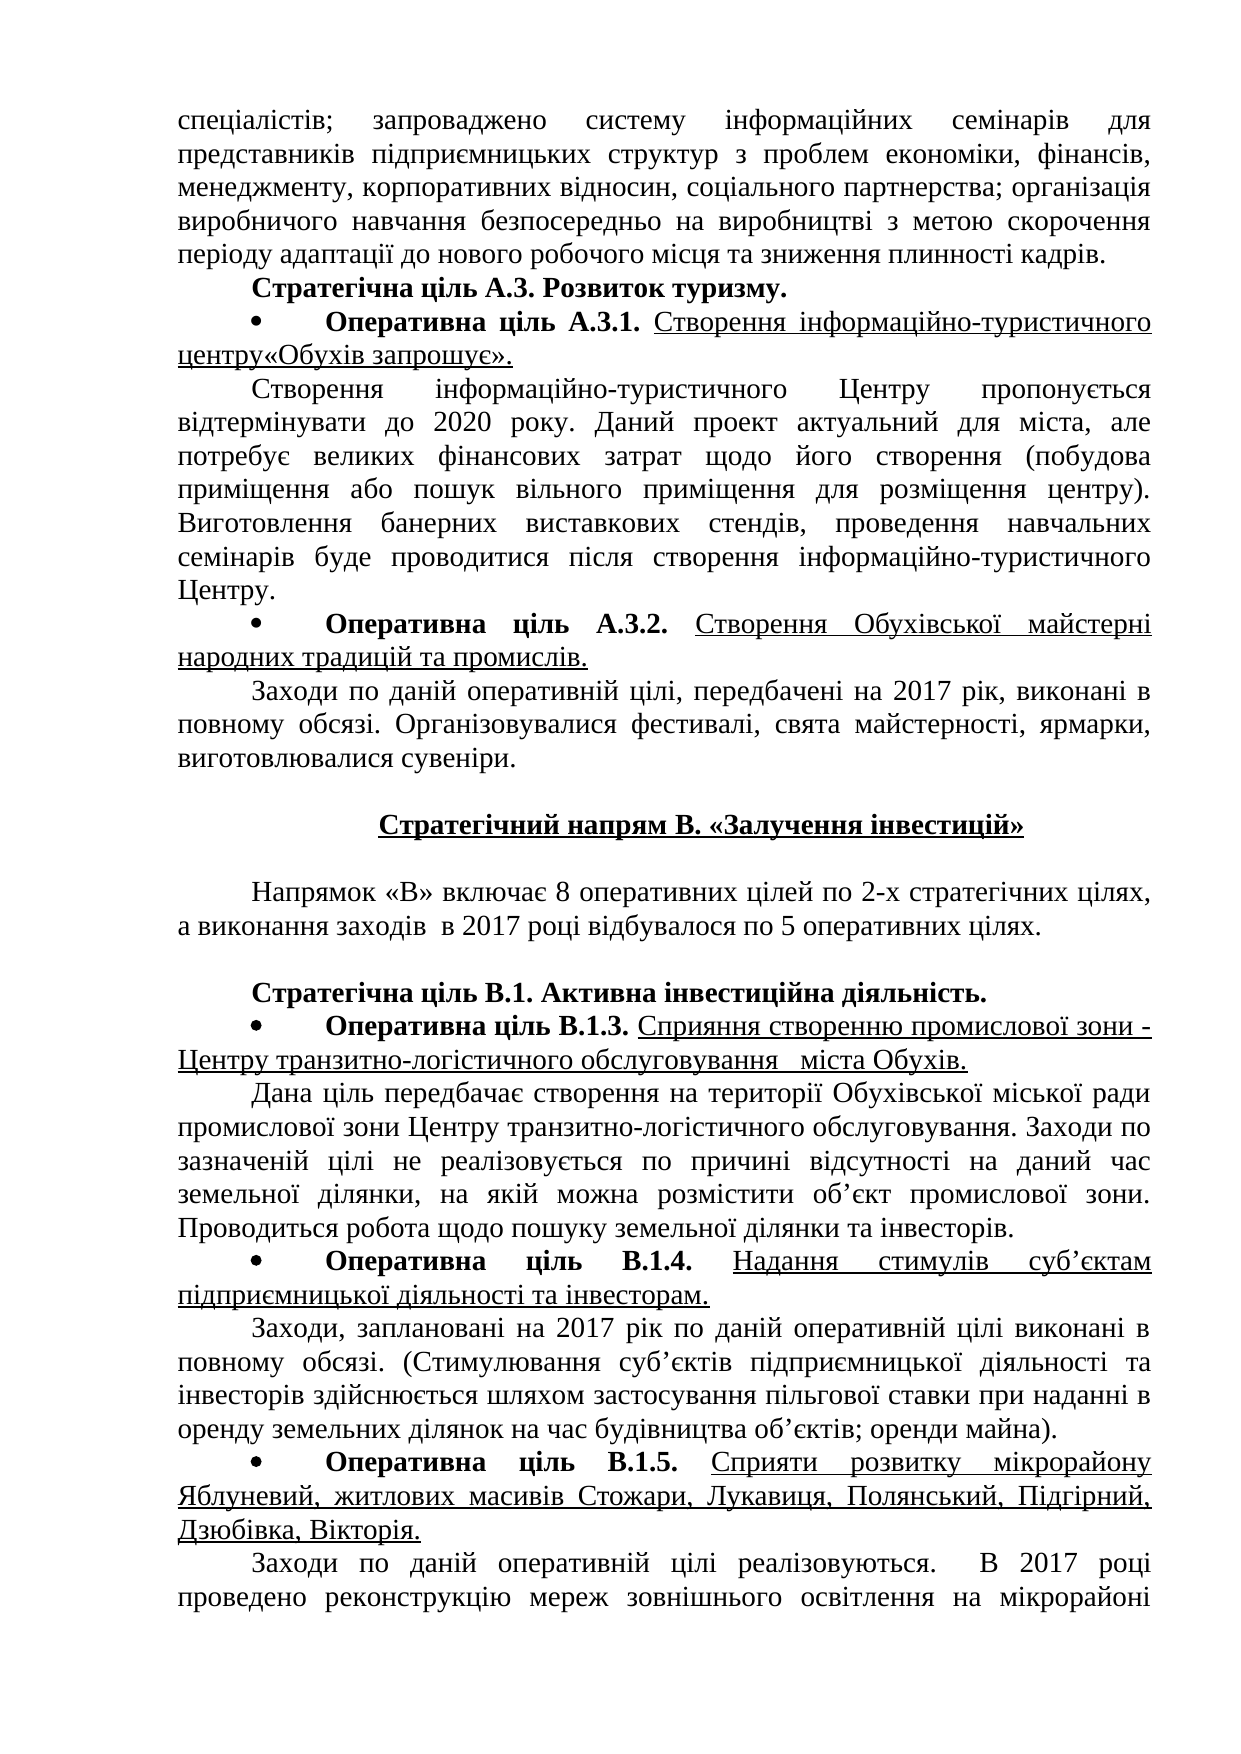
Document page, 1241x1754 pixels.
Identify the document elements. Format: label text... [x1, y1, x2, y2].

list Оперативна ціль В.1.5. Сприяти розвитку мікрорайону Яблуневий, житлових масивів Стожари, Лукавиця, Полянський, Підгірний, Дзюбівка, Вікторія. [177, 1444, 1152, 1507]
text Створення інформаційно-туристичного Центру пропонується відтермінувати до 2020 року. Даний проект актуальний для міста, але потребує великих фінансових затрат щодо його створення (побудова приміщення або пошук вільного приміщення для розміщення центру). Виготовлення банерних виставкових стендів, проведення навчальних семінарів буде проводитися після створення інформаційно-туристичного Центру. [177, 371, 1152, 606]
list Оперативна ціль В.1.5. Сприяти розвитку мікрорайону Яблуневий, житлових масивів Стожари, Лукавиця, Полянський, Підгірний, Дзюбівка, Вікторія. [177, 1508, 1152, 1545]
text Стратегічна ціль В.1. Активна інвестиційна діяльність. [177, 975, 1152, 1008]
text Стратегічний напрям В. «Залучення інвестицій» [177, 807, 1152, 841]
list Оперативна ціль В.1.4. Надання стимулів суб’єктам підприємницької діяльності та інвесторам. [177, 1243, 1152, 1310]
text Заходи по даній оперативній цілі, передбачені на 2017 рік, виконані в повному обсязі. Організовувалися фестивалі, свята майстерності, ярмарки, виготовлювалися сувеніри. [177, 673, 1152, 773]
text Стратегічна ціль А.3. Розвиток туризму. [177, 270, 1152, 304]
text Напрямок «В» включає 8 оперативних цілей по 2-х стратегічних цілях, а виконання заходів в 2017 році відбувалося по 5 оперативних цілях. [177, 874, 1152, 941]
list Оперативна ціль А.3.1. Створення інформаційно-туристичного центру«Обухів запрошує». [177, 304, 1152, 371]
list Оперативна ціль А.3.2. Створення Обухівської майстерні народних традицій та промислів. [177, 606, 1152, 673]
text Дана ціль передбачає створення на території Обухівської міської ради промислової зони Центру транзитно-логістичного обслуговування. Заходи по зазначеній цілі не реалізовується по причині відсутності на даний час земельної ділянки, на якій можна розмістити об’єкт промислової зони. Проводиться робота щодо пошуку земельної ділянки та інвесторів. [177, 1076, 1152, 1243]
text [177, 1545, 1152, 1612]
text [177, 102, 1152, 270]
list Оперативна ціль В.1.3. Сприяння створенню промислової зони - Центру транзитно-логістичного обслуговування міста Обухів. [177, 1008, 1152, 1076]
list Заходи, заплановані на 2017 рік по даній оперативній цілі виконані в повному обсязі. (Стимулювання суб’єктів підприємницької діяльності та інвесторів здійснюється шляхом застосування пільгової ставки при наданні в оренду земельних ділянок на час будівництва об’єктів; оренди майна). [177, 1310, 1152, 1444]
